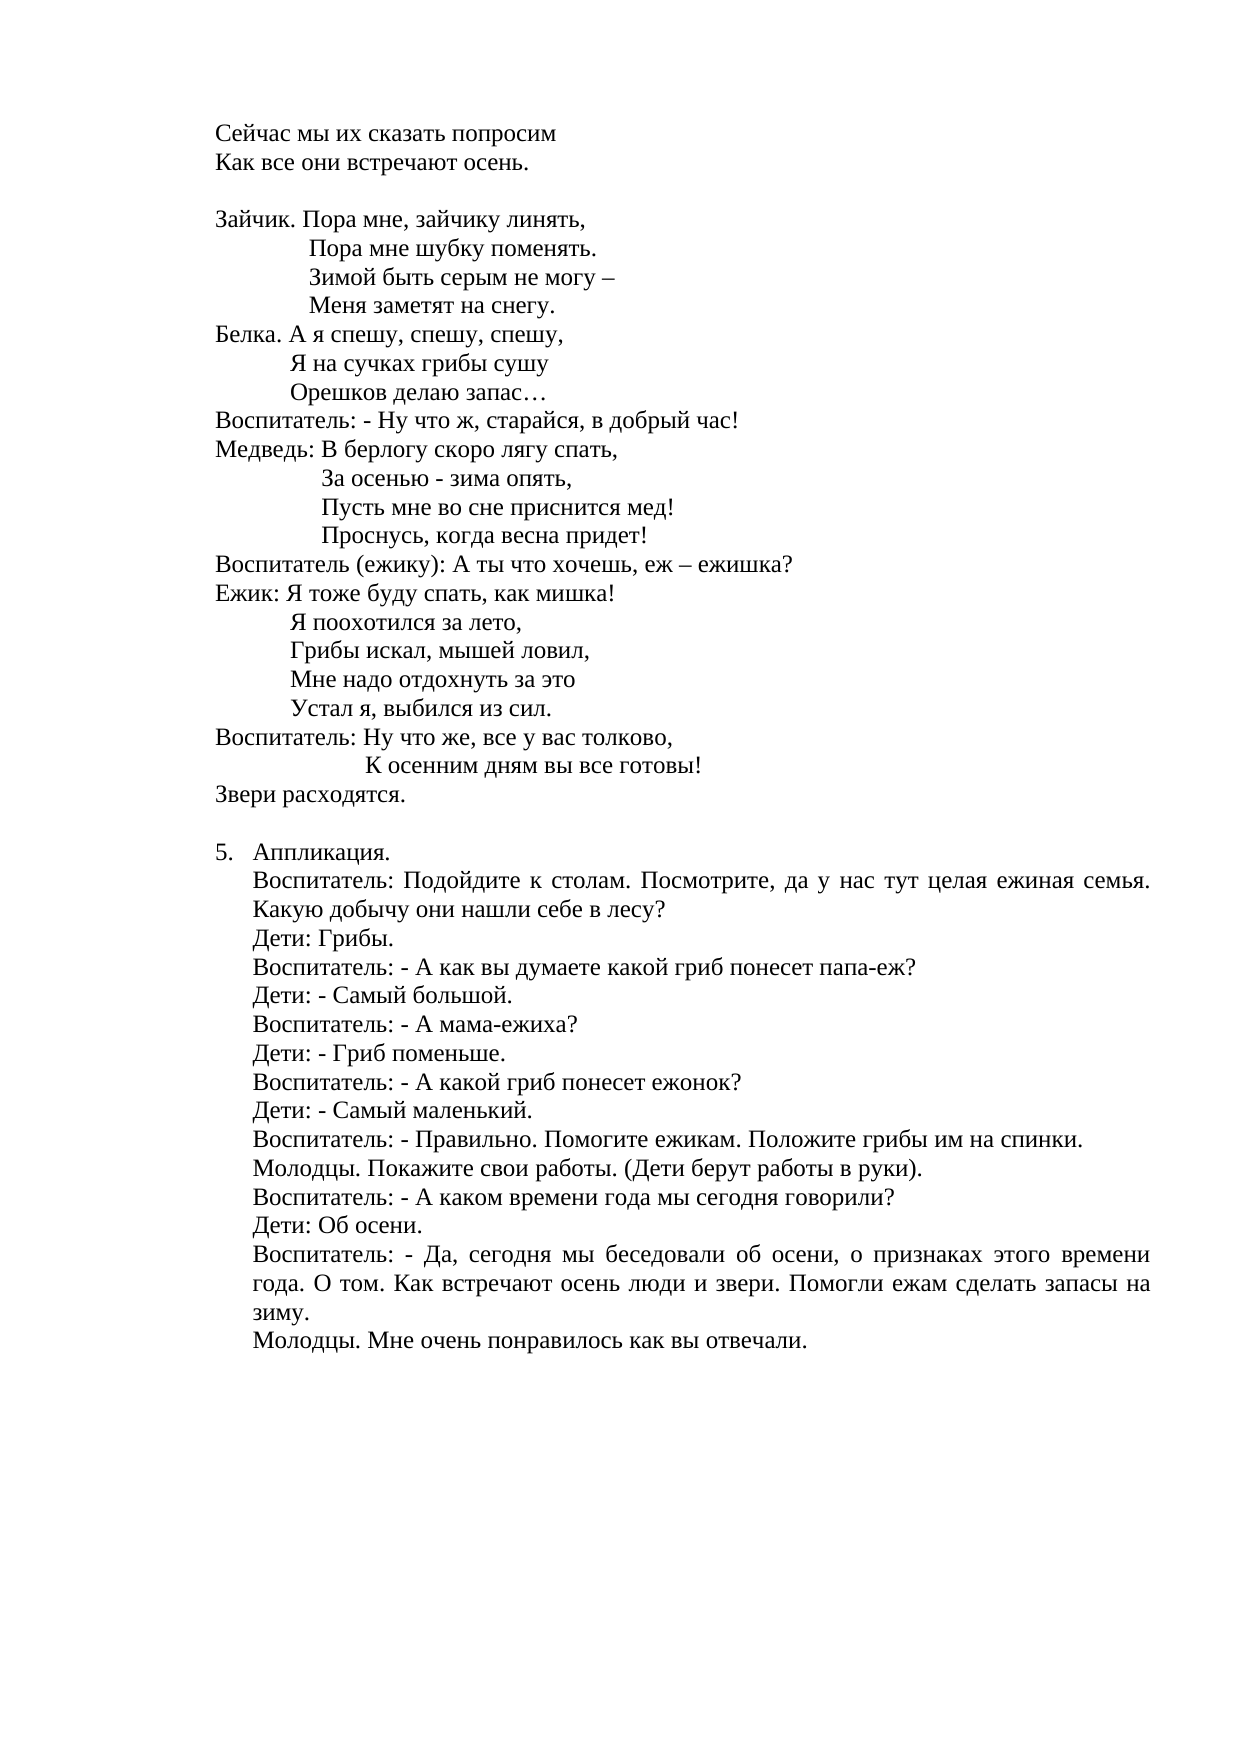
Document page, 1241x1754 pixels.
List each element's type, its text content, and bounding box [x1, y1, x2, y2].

list Дети: Грибы. [252, 923, 1152, 952]
text Меня заметят на снегу. [215, 291, 1152, 319]
list Воспитатель: - А каком времени года мы сегодня говорили? [252, 1182, 1152, 1211]
list Дети: - Самый большой. [252, 981, 1152, 1009]
text Сейчас мы их сказать попросим [215, 118, 1152, 147]
list Аппликация. [215, 837, 1152, 866]
text Воспитатель: - Ну что ж, старайся, в добрый час! [215, 406, 1152, 434]
text Мне надо отдохнуть за это [215, 664, 1152, 693]
text Медведь: В берлогу скоро лягу спать, [215, 434, 1152, 463]
text Проснусь, когда весна придет! [215, 521, 1152, 549]
text Зайчик. Пора мне, зайчику линять, [215, 204, 1152, 233]
text Орешков делаю запас… [215, 377, 1152, 406]
text Устал я, выбился из сил. [215, 693, 1152, 722]
list Воспитатель: Подойдите к столам. Посмотрите, да у нас тут целая ежиная семья. Какую добычу они нашли себе в лесу? [252, 866, 1152, 923]
list Воспитатель: - Правильно. Помогите ежикам. Положите грибы им на спинки. [252, 1124, 1152, 1153]
list Воспитатель: - А какой гриб понесет ежонок? [252, 1067, 1152, 1096]
list Воспитатель: - А мама-ежиха? [252, 1009, 1152, 1038]
text К осенним дням вы все готовы! [215, 751, 1152, 779]
list Молодцы. Мне очень понравилось как вы отвечали. [252, 1326, 1152, 1354]
text Воспитатель: Ну что же, все у вас толково, [215, 722, 1152, 751]
text Грибы искал, мышей ловил, [215, 636, 1152, 664]
list Воспитатель: - А как вы думаете какой гриб понесет папа-еж? [252, 952, 1152, 981]
list Дети: Об осени. [252, 1211, 1152, 1239]
list Молодцы. Покажите свои работы. (Дети берут работы в руки). [252, 1153, 1152, 1182]
text Пусть мне во сне приснится мед! [215, 492, 1152, 521]
text Белка. А я спешу, спешу, спешу, [215, 319, 1152, 348]
text Ежик: Я тоже буду спать, как мишка! [215, 578, 1152, 607]
text Звери расходятся. [215, 779, 1152, 808]
text Я на сучках грибы сушу [215, 348, 1152, 377]
list Воспитатель: - Да, сегодня мы беседовали об осени, о признаках этого времени года. О том. Как встречают осень люди и звери. Помогли ежам сделать запасы на зиму. [252, 1239, 1152, 1326]
text Я поохотился за лето, [215, 607, 1152, 636]
text За осенью - зима опять, [215, 463, 1152, 492]
list Дети: - Гриб поменьше. [252, 1038, 1152, 1067]
list Дети: - Самый маленький. [252, 1096, 1152, 1124]
text Зимой быть серым не могу – [215, 262, 1152, 291]
text Как все они встречают осень. [215, 147, 1152, 176]
text Пора мне шубку поменять. [215, 233, 1152, 262]
text Воспитатель (ежику): А ты что хочешь, еж – ежишка? [215, 549, 1152, 578]
